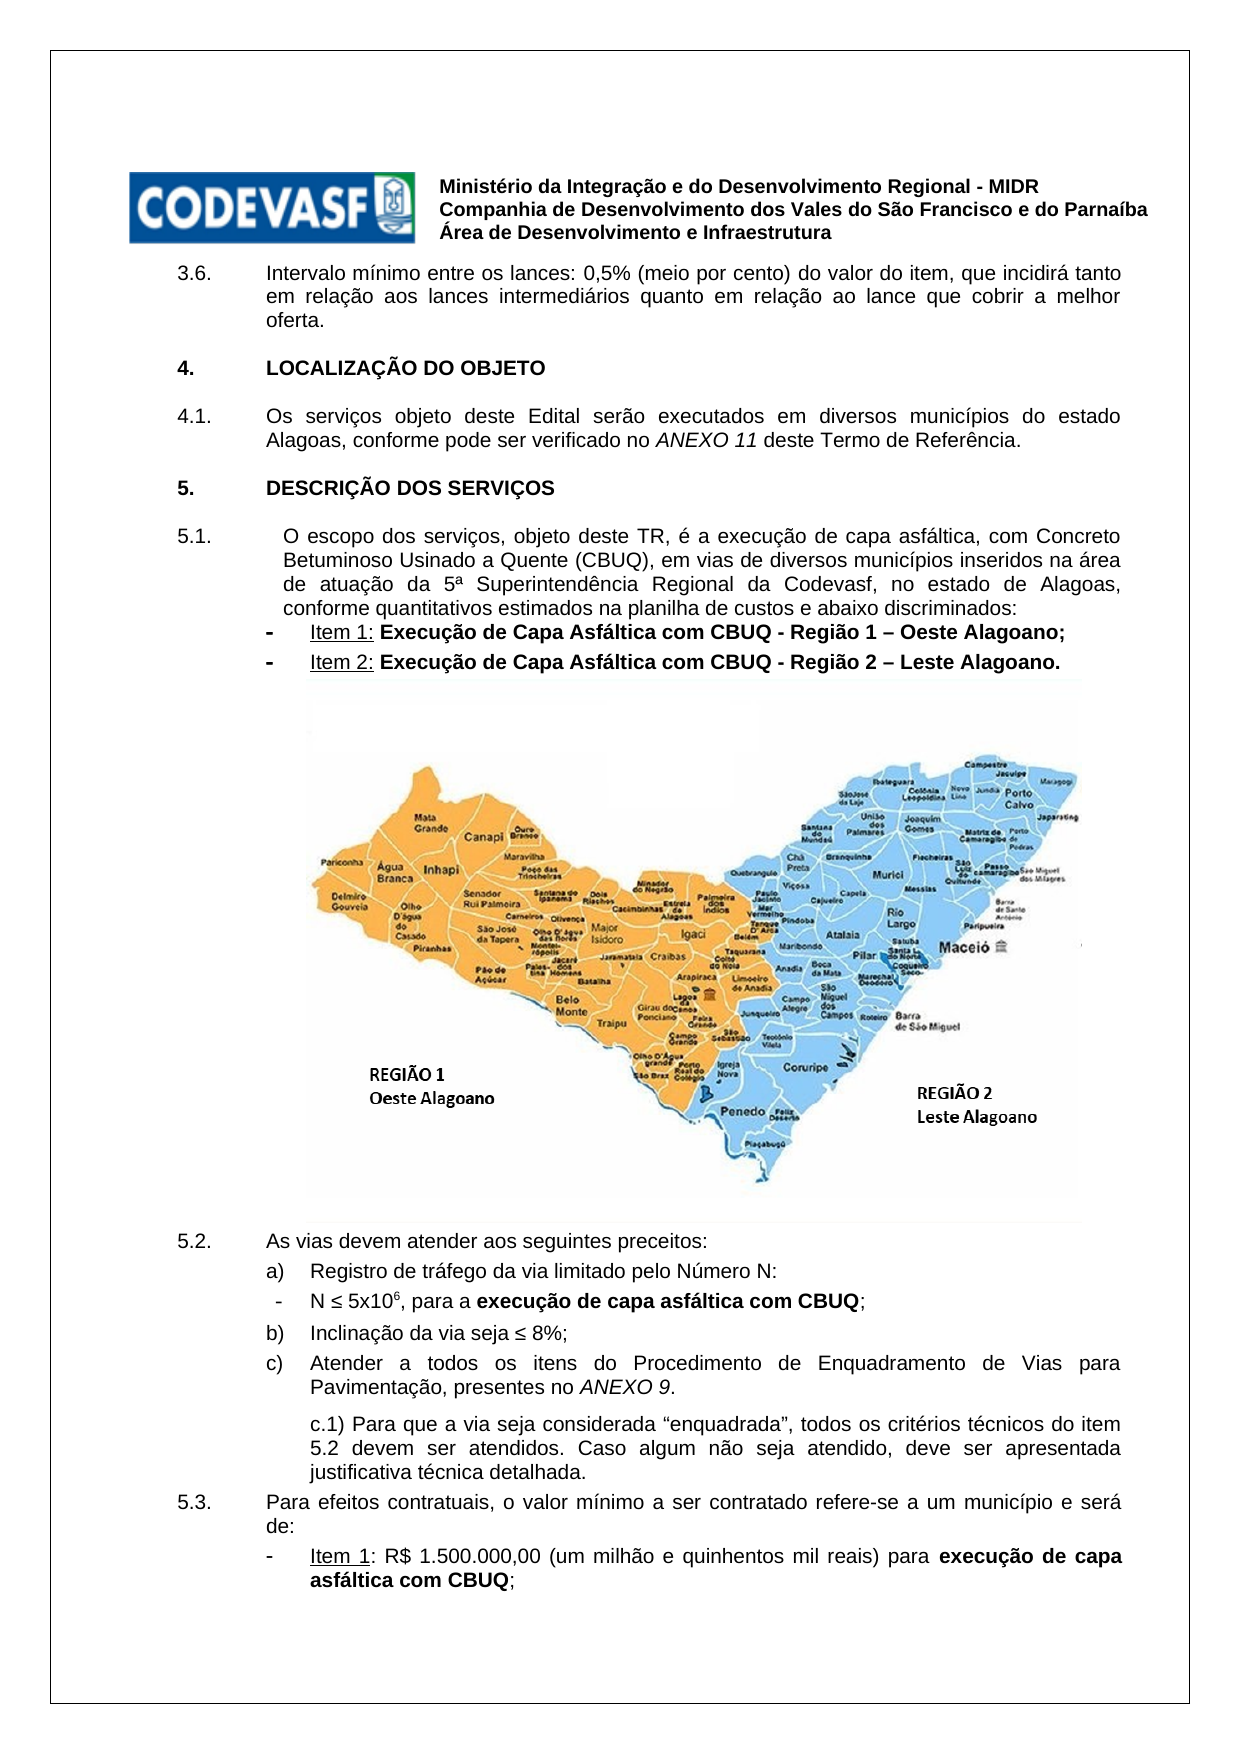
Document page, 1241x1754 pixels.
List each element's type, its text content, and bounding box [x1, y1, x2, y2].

subtitle Os serviços objeto deste Edital serão executados em diversos municípios do estado Alagoas, conforme pode ser verificado no ANEXO 11 deste Termo de Referência. [177, 404, 1122, 452]
subtitle DESCRIÇÃO DOS SERVIÇOS [177, 476, 1122, 500]
subtitle Para efeitos contratuais, o valor mínimo a ser contratado refere-se a um município e será de: [177, 1490, 1122, 1538]
list Registro de tráfego da via limitado pelo Número N: [266, 1259, 1122, 1283]
list Atender a todos os itens do Procedimento de Enquadramento de Vias para Pavimentação, presentes no ANEXO 9. [266, 1351, 1122, 1399]
subtitle LOCALIZAÇÃO DO OBJETO [177, 356, 1122, 380]
list Item 1: R$ 1.500.000,00 (um milhão e quinhentos mil reais) para execução de capa asfáltica com CBUQ; [266, 1544, 1122, 1592]
subtitle O escopo dos serviços, objeto deste TR, é a execução de capa asfáltica, com Concreto Betuminoso Usinado a Quente (CBUQ), em vias de diversos municípios inseridos na área de atuação da 5ª Superintendência Regional da Codevasf, no estado de Alagoas, conforme quantitativos estimados na planilha de custos e abaixo discriminados: [177, 524, 1122, 620]
subtitle Intervalo mínimo entre os lances: 0,5% (meio por cento) do valor do item, que incidirá tanto em relação aos lances intermediários quanto em relação ao lance que cobrir a melhor oferta. [177, 260, 1122, 332]
list Item 1: Execução de Capa Asfáltica com CBUQ - Região 1 – Oeste Alagoano; [266, 620, 1122, 644]
list Item 2: Execução de Capa Asfáltica com CBUQ - Região 2 – Leste Alagoano. [266, 650, 1122, 674]
text c.1) Para que a via seja considerada “enquadrada”, todos os critérios técnicos do item 5.2 devem ser atendidos. Caso algum não seja atendido, deve ser apresentada justificativa técnica detalhada. [310, 1412, 1122, 1483]
picture [129, 172, 417, 246]
list Inclinação da via seja ≤ 8%; [266, 1321, 1122, 1345]
subtitle As vias devem atender aos seguintes preceitos: [177, 1228, 1122, 1252]
list N ≤ 5x106, para a execução de capa asfáltica com CBUQ; [272, 1289, 1122, 1315]
picture [306, 679, 1082, 1223]
